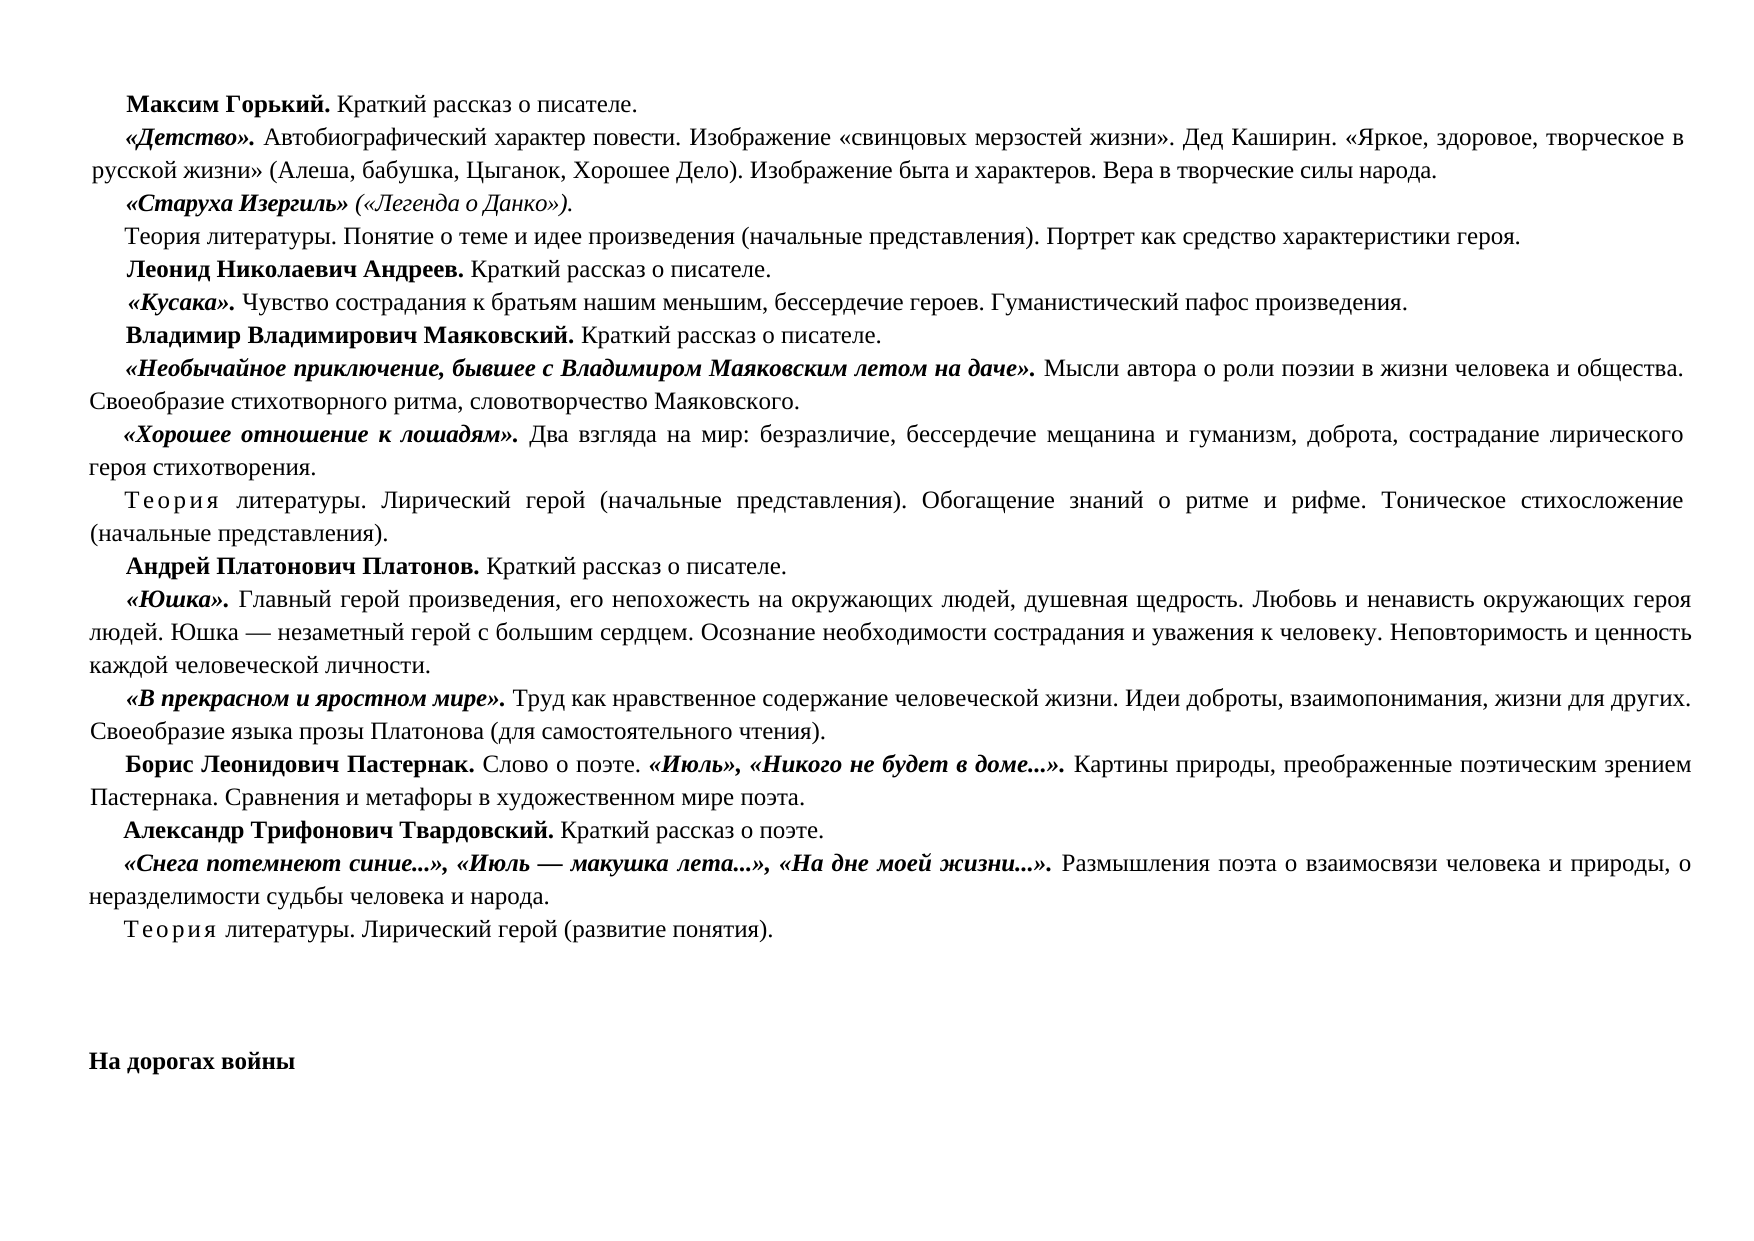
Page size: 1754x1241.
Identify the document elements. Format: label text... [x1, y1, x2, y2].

text На дорогах войны [89, 1046, 1693, 1075]
text Леонид Николаевич Андреев. Краткий рассказ о писателе. [92, 254, 1684, 282]
text «Кусака». Чувство сострадания к братьям нашим меньшим, бессердечие героев. Гуманистический пафос произведения. [92, 287, 1684, 316]
text «Юшка». Главный герой произведения, его непохожесть на окружающих людей, душевная щедрость. Любовь и ненависть окружающих героя людей. Юшка — незаметный герой с большим сердцем. Осознание необходимости сострадания и уважения к человеку. Неповторимость и ценность каждой человеческой личности. [89, 584, 1692, 679]
text «Старуха Изергиль» («Легенда о Данко»). [126, 188, 1684, 216]
text Теория литературы. Лирический герой (начальные представления). Обогащение знаний о ритме и рифме. Тоническое стихосложение (начальные представления). [90, 485, 1684, 547]
text «Необычайное приключение, бывшее с Владимиром Маяковским летом на даче». Мысли автора о роли поэзии в жизни человека и общества. Своеобразие стихотворного ритма, словотворчество Маяковского. [89, 353, 1684, 414]
text Теория литературы. Лирический герой (развитие понятия). [92, 914, 1691, 943]
text Владимир Владимирович Маяковский. Краткий рассказ о писателе. [91, 320, 1684, 348]
text Александр Трифонович Твардовский. Краткий рассказ о поэте. [90, 815, 1691, 844]
text «Детство». Автобиографический характер повести. Изображение «свинцовых мерзостей жизни». Дед Каширин. «Яркое, здоровое, творческое в русской жизни» (Алеша, бабушка, Цыганок, Хорошее Дело). Изображение быта и характеров. Вера в творческие силы народа. [92, 122, 1684, 183]
text «Снега потемнеют синие...», «Июль — макушка лета...», «На дне моей жизни...». Размышления поэта о взаимосвязи человека и природы, о неразделимости судьбы человека и народа. [89, 848, 1692, 910]
text Андрей Платонович Платонов. Краткий рассказ о писателе. [91, 551, 1694, 580]
text Максим Горький. Краткий рассказ о писателе. [126, 89, 1684, 117]
text Теория литературы. Понятие о теме и идее произведения (начальные представления). Портрет как средство характеристики героя. [91, 221, 1684, 249]
text «Хорошее отношение к лошадям». Два взгляда на мир: безразличие, бессердечие мещанина и гуманизм, доброта, сострадание лирического героя стихотворения. [89, 419, 1684, 481]
text Борис Леонидович Пастернак. Слово о поэте. «Июль», «Никого не будет в доме...». Картины природы, преображенные поэтическим зрением Пастернака. Сравнения и метафоры в художественном мире поэта. [90, 749, 1692, 811]
text «В прекрасном и яростном мире». Труд как нравственное содержание человеческой жизни. Идеи доброты, взаимопонимания, жизни для других. Своеобразие языка прозы Платонова (для самостоятельного чтения). [90, 683, 1692, 745]
